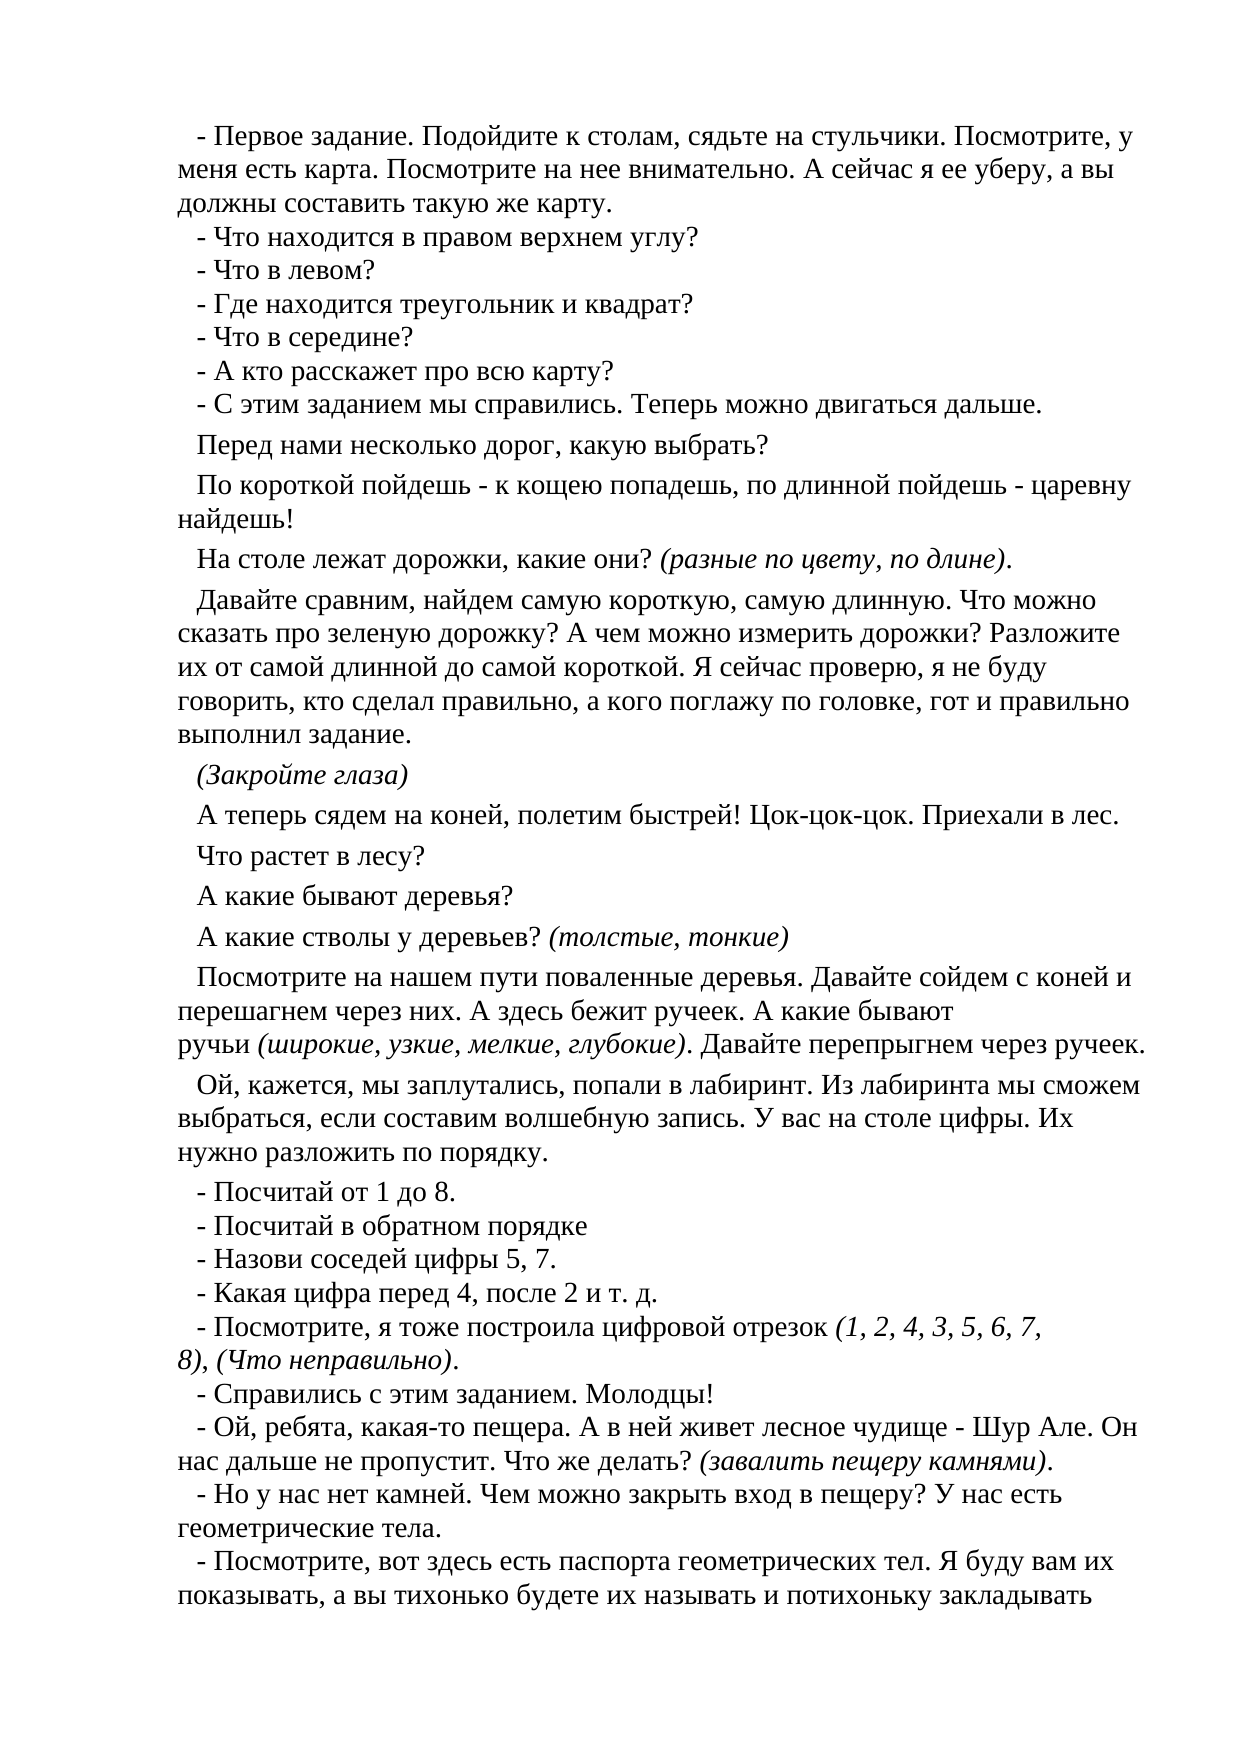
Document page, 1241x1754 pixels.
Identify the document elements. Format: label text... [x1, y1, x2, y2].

text - Что в середине? [177, 319, 1152, 353]
text Что растет в лесу? [177, 838, 1152, 871]
text А теперь сядем на коней, полетим быстрей! Цок-цок-цок. Приехали в лес. [177, 797, 1152, 831]
text - Посчитай в обратном порядке [177, 1208, 1152, 1242]
text - Где находится треугольник и квадрат? [177, 286, 1152, 319]
text - А кто расскажет про всю карту? [177, 353, 1152, 386]
text Перед нами несколько дорог, какую выбрать? [177, 427, 1152, 461]
text - Что в левом? [177, 252, 1152, 286]
text - Назови соседей цифры 5, 7. [177, 1242, 1152, 1275]
text - Что находится в правом верхнем углу? [177, 219, 1152, 252]
text - Ой, ребята, какая-то пещера. А в ней живет лесное чудище - Шур Але. Он нас дальше не пропустит. Что же делать? (завалить пещеру камнями). [177, 1409, 1152, 1476]
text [177, 1543, 1152, 1611]
text Давайте сравним, найдем самую короткую, самую длинную. Что можно сказать про зеленую дорожку? А чем можно измерить дорожки? Разложите их от самой длинной до самой короткой. Я сейчас проверю, я не буду говорить, кто сделал правильно, а кого поглажу по головке, гот и правильно выполнил задание. [177, 582, 1152, 750]
text (Закройте глаза) [177, 757, 1152, 790]
text - Первое задание. Подойдите к столам, сядьте на стульчики. Посмотрите, у меня есть карта. Посмотрите на нее внимательно. А сейчас я ее уберу, а вы должны составить такую же карту. [177, 118, 1152, 219]
text - Посмотрите, я тоже построила цифровой отрезок (1, 2, 4, 3, 5, 6, 7, 8), (Что неправильно). [177, 1309, 1152, 1376]
text На столе лежат дорожки, какие они? (разные по цвету, по длине). [177, 542, 1152, 575]
text А какие бывают деревья? [177, 878, 1152, 912]
text - С этим заданием мы справились. Теперь можно двигаться дальше. [177, 386, 1152, 420]
text - Посчитай от 1 до 8. [177, 1174, 1152, 1208]
text Посмотрите на нашем пути поваленные деревья. Давайте сойдем с коней и перешагнем через них. А здесь бежит ручеек. А какие бывают ручьи (широкие, узкие, мелкие, глубокие). Давайте перепрыгнем через ручеек. [177, 959, 1152, 1060]
text По короткой пойдешь - к кощею попадешь, по длинной пойдешь - царевну найдешь! [177, 467, 1152, 534]
text - Какая цифра перед 4, после 2 и т. д. [177, 1275, 1152, 1309]
text - Но у нас нет камней. Чем можно закрыть вход в пещеру? У нас есть геометрические тела. [177, 1476, 1152, 1543]
text - Справились с этим заданием. Молодцы! [177, 1376, 1152, 1409]
text Ой, кажется, мы заплутались, попали в лабиринт. Из лабиринта мы сможем выбраться, если составим волшебную запись. У вас на столе цифры. Их нужно разложить по порядку. [177, 1067, 1152, 1168]
text А какие стволы у деревьев? (толстые, тонкие) [177, 919, 1152, 952]
